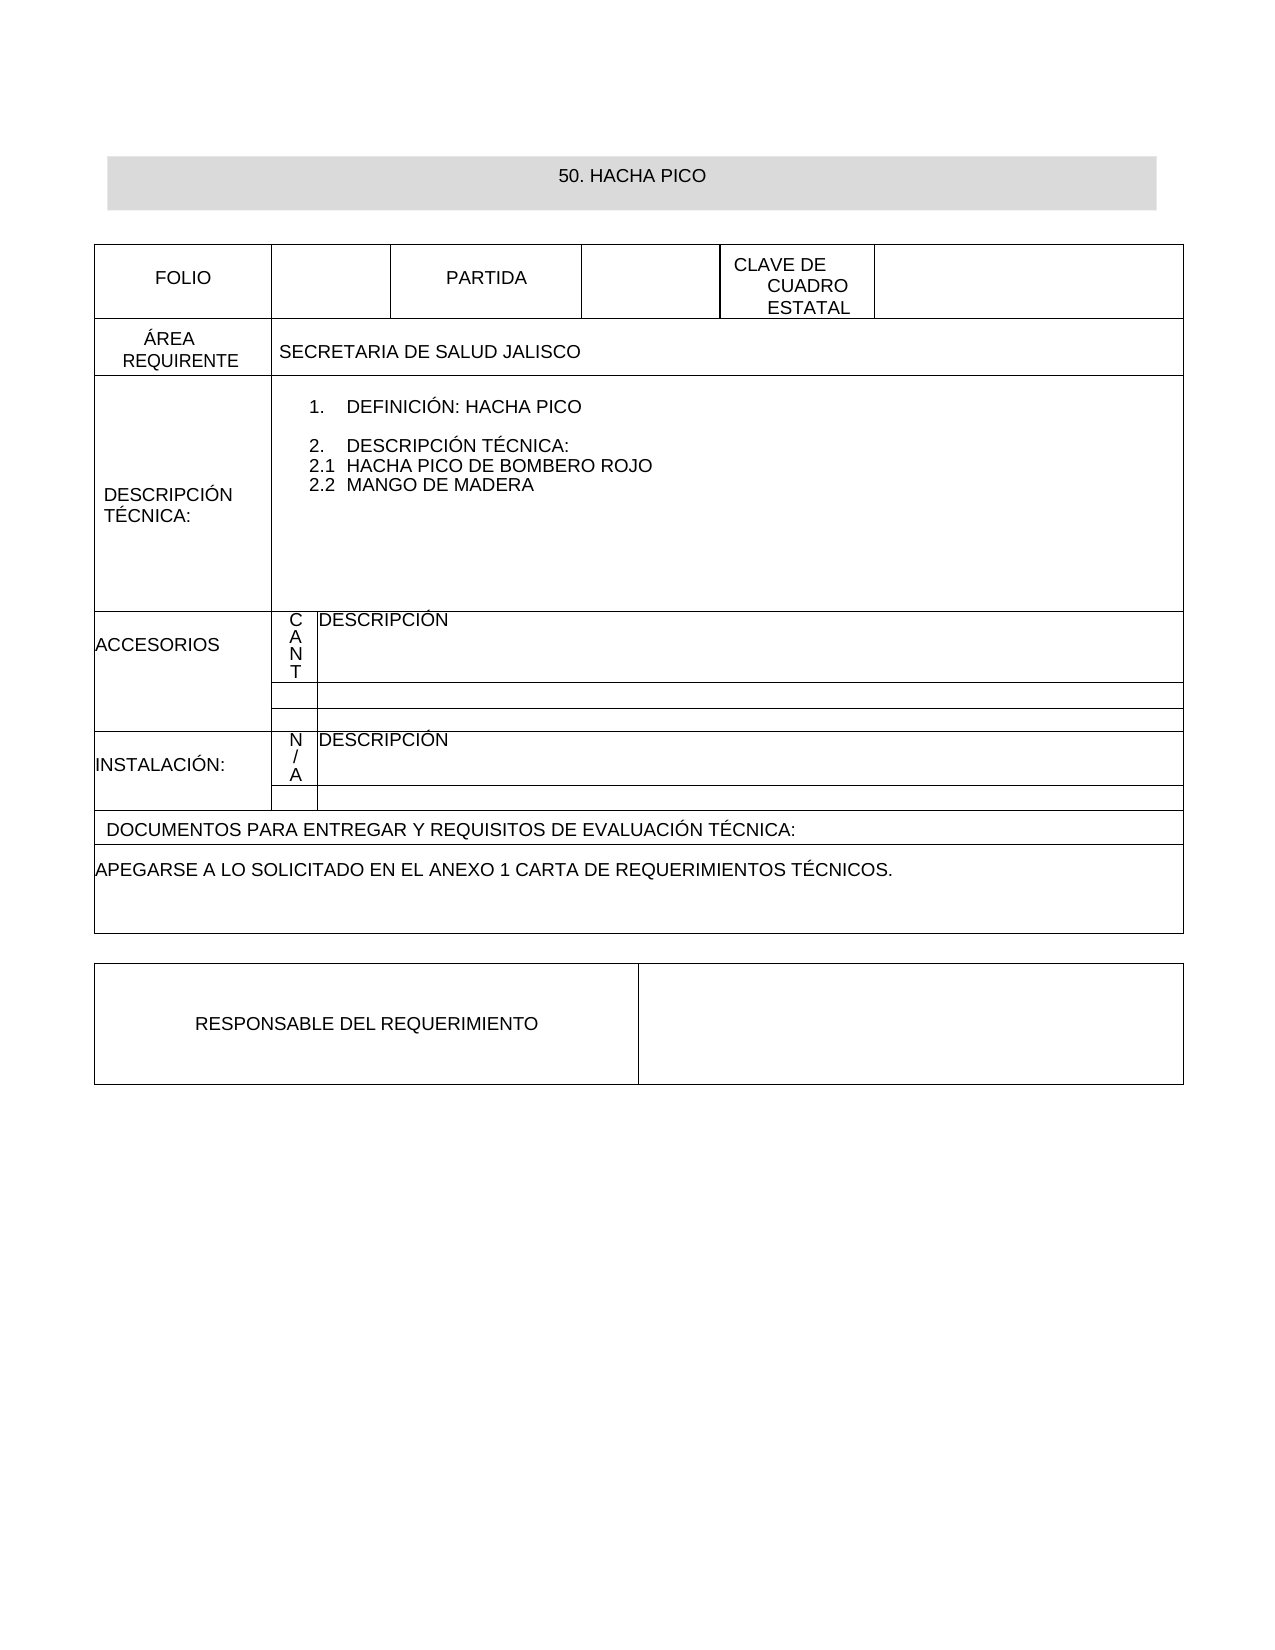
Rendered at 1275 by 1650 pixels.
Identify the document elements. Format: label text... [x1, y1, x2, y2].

table_header PARTIDA [391, 245, 581, 318]
table_cell CANT [272, 612, 317, 682]
table_cell [318, 709, 1183, 731]
table_cell [318, 683, 1183, 708]
table_cell DEFINICIÓN: HACHA PICO DESCRIPCIÓN TÉCNICA: HACHA PICO DE BOMBERO ROJO MANGO DE MADERA [272, 376, 1183, 611]
table_cell [272, 683, 317, 708]
table_cell DESCRIPCIÓN TÉCNICA: [95, 376, 271, 611]
table_header [272, 245, 390, 318]
table_header [875, 245, 1183, 318]
table_cell ÁREA REQUIRENTE [95, 319, 271, 375]
table_header [639, 964, 1183, 1084]
table_cell APEGARSE A LO SOLICITADO EN EL ANEXO 1 CARTA DE REQUERIMIENTOS TÉCNICOS. [95, 845, 1183, 933]
table_cell [318, 786, 1183, 810]
table_header CLAVE DE CUADRO ESTATAL [721, 245, 874, 318]
table_cell DOCUMENTOS PARA ENTREGAR Y REQUISITOS DE EVALUACIÓN TÉCNICA: [95, 811, 1183, 844]
table_cell DESCRIPCIÓN [318, 732, 1183, 784]
table_cell INSTALACIÓN: [95, 732, 271, 810]
table_header RESPONSABLE DEL REQUERIMIENTO [95, 964, 638, 1084]
table_cell N/A [272, 732, 317, 784]
table_cell [272, 709, 317, 731]
table_cell SECRETARIA DE SALUD JALISCO [272, 319, 1183, 375]
table_header FOLIO [95, 245, 271, 318]
table_header [582, 245, 719, 318]
table_cell [272, 786, 317, 810]
table_cell DESCRIPCIÓN [318, 612, 1183, 682]
table_cell ACCESORIOS [95, 612, 271, 731]
